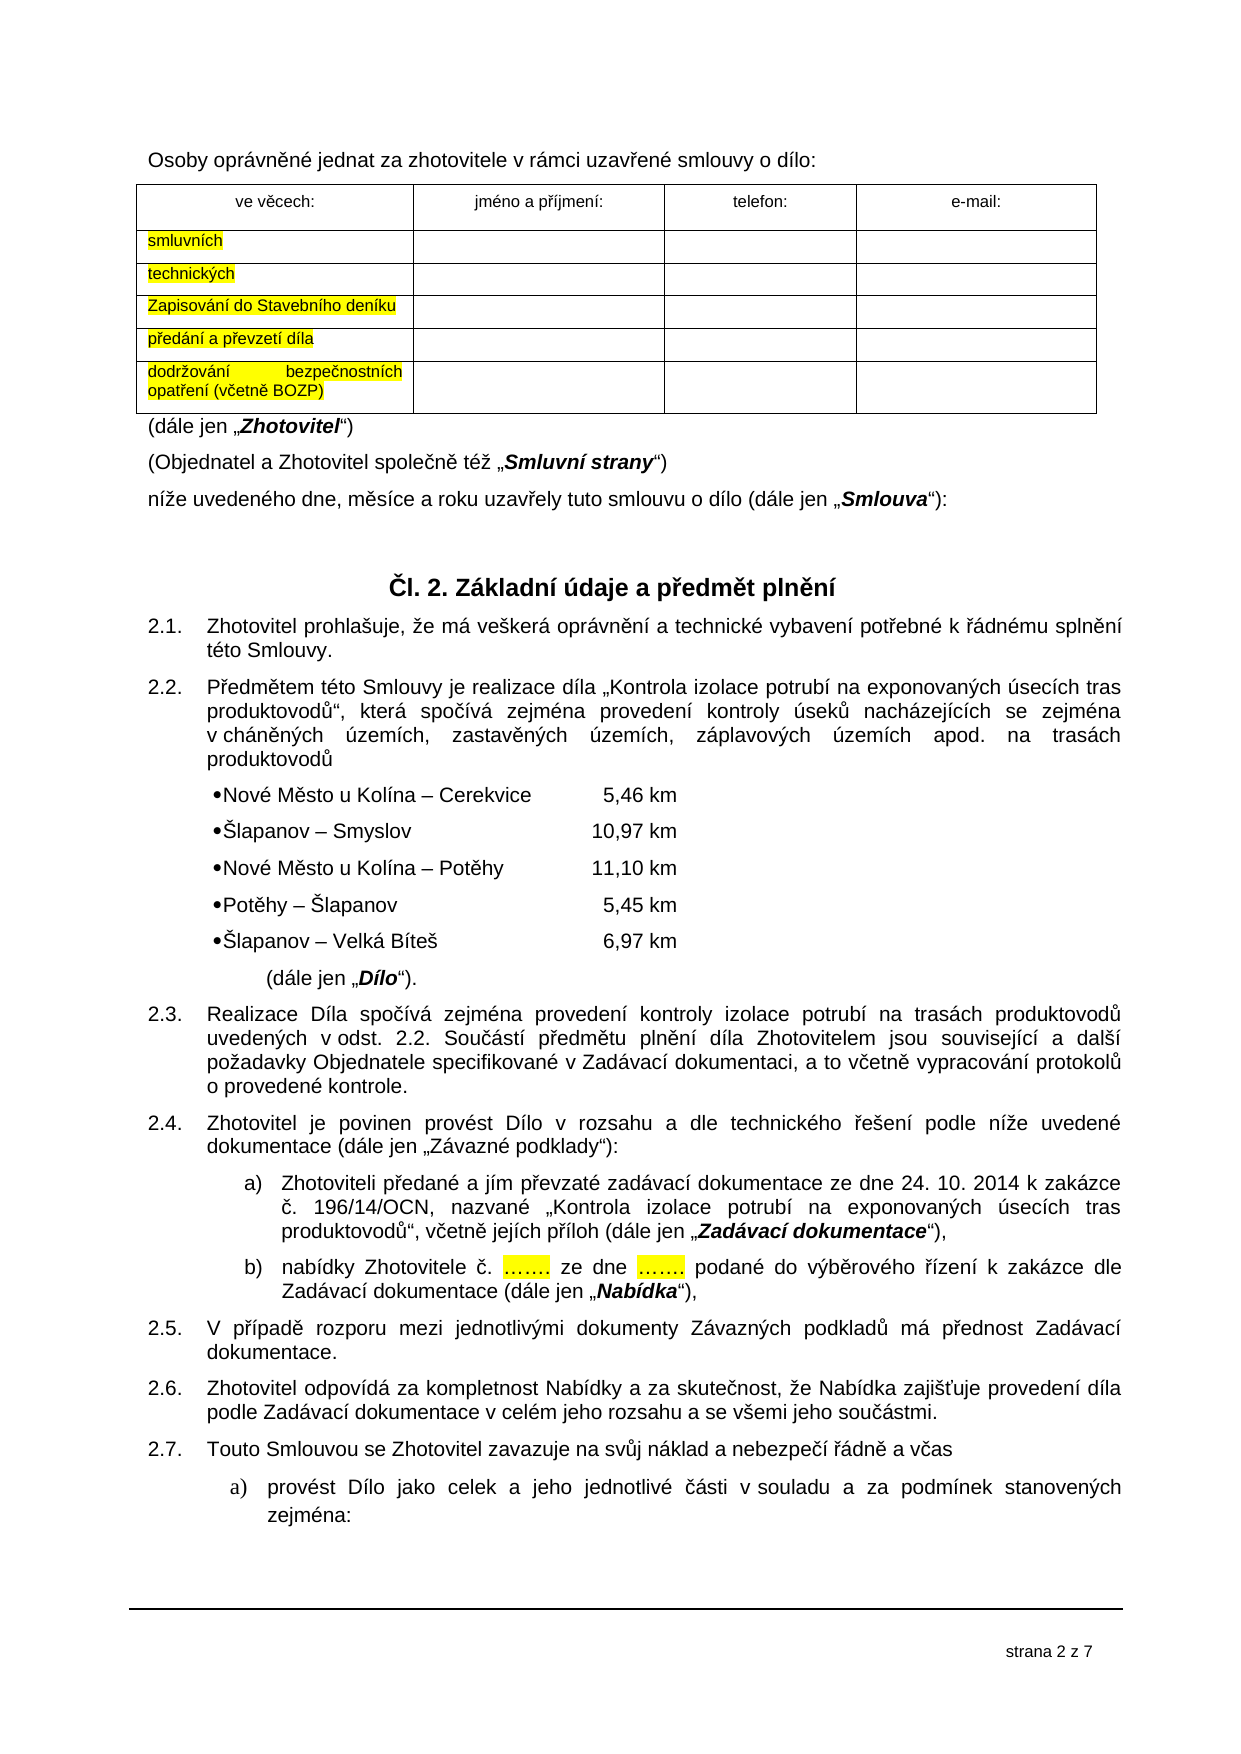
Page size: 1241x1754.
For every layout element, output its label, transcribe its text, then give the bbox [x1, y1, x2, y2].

table_cell [857, 231, 1096, 262]
table_cell [665, 296, 856, 328]
table_cell dodržování bezpečnostních opatření (včetně BOZP) [137, 362, 413, 412]
table_cell Zapisování do Stavebního deníku [137, 296, 413, 328]
text V případě rozporu mezi jednotlivými dokumenty Závazných podkladů má přednost Zadávací dokumentace. [148, 1316, 1122, 1363]
text Potěhy – Šlapanov 5,45 km [213, 892, 1122, 917]
table_cell [414, 362, 664, 412]
table_cell [857, 362, 1096, 412]
table_cell [665, 362, 856, 412]
list provést Dílo jako celek a jeho jednotlivé části v souladu a za podmínek stanovených zejména: [229, 1473, 1122, 1527]
table_cell [414, 296, 664, 328]
table_header jméno a příjmení: [414, 185, 664, 230]
table_cell [414, 231, 664, 262]
table_cell [665, 264, 856, 295]
text Šlapanov – Velká Bíteš 6,97 km [213, 929, 1122, 953]
table_cell technických [137, 264, 413, 295]
list nabídky Zhotovitele č. ……. ze dne ……. podané do výběrového řízení k zakázce dle Zadávací dokumentace (dále jen „Nabídka“), [244, 1255, 1122, 1303]
table_cell [414, 264, 664, 295]
table_header e-mail: [857, 185, 1096, 230]
list Touto Smlouvou se Zhotovitel zavazuje na svůj náklad a nebezpečí řádně a včas [148, 1436, 1122, 1460]
text Realizace Díla spočívá zejména provedení kontroly izolace potrubí na trasách produktovodů uvedených v odst. 2.2. Součástí předmětu plnění díla Zhotovitelem jsou související a další požadavky Objednatele specifikované v Zadávací dokumentaci, a to včetně vypracování protokolů o provedené kontrole. [148, 1002, 1122, 1098]
table_cell smluvních [137, 231, 413, 262]
table_cell [665, 329, 856, 361]
text Osoby oprávněné jednat za zhotovitele v rámci uzavřené smlouvy o dílo: [148, 148, 1122, 172]
text Zhotovitel je povinen provést Dílo v rozsahu a dle technického řešení podle níže uvedené dokumentace (dále jen „Závazné podklady“): [148, 1110, 1122, 1158]
text Předmětem této Smlouvy je realizace díla „Kontrola izolace potrubí na exponovaných úsecích tras produktovodů“, která spočívá zejména provedení kontroly úseků nacházejících se zejména v cháněných územích, zastavěných územích, záplavových územích apod. na trasách produktovodů [148, 674, 1122, 770]
text Nové Město u Kolína – Cerekvice 5,46 km [213, 783, 1122, 807]
table_cell [857, 264, 1096, 295]
table_header telefon: [665, 185, 856, 230]
text Zhotovitel prohlašuje, že má veškerá oprávnění a technické vybavení potřebné k řádnému splnění této Smlouvy. [148, 614, 1122, 662]
text Základní údaje a předmět plnění [102, 573, 1122, 602]
text Nové Město u Kolína – Potěhy 11,10 km [213, 856, 1122, 880]
table_cell [857, 329, 1096, 361]
text (dále jen „Dílo“). [148, 966, 1122, 989]
list (dále jen „Zhotovitel“) [148, 413, 1122, 437]
list (Objednatel a Zhotovitel společně též „Smluvní strany“) [148, 450, 1122, 474]
table_cell [857, 296, 1096, 328]
list níže uvedeného dne, měsíce a roku uzavřely tuto smlouvu o dílo (dále jen „Smlouva“): [148, 486, 1122, 510]
table_cell [665, 231, 856, 262]
text Šlapanov – Smyslov 10,97 km [213, 819, 1122, 843]
table_cell předání a převzetí díla [137, 329, 413, 361]
text Zhotovitel odpovídá za kompletnost Nabídky a za skutečnost, že Nabídka zajišťuje provedení díla podle Zadávací dokumentace v celém jeho rozsahu a se všemi jeho součástmi. [148, 1376, 1122, 1424]
table_cell [414, 329, 664, 361]
list Zhotoviteli předané a jím převzaté zadávací dokumentace ze dne 24. 10. 2014 k zakázce č. 196/14/OCN, nazvané „Kontrola izolace potrubí na exponovaných úsecích tras produktovodů“, včetně jejích příloh (dále jen „Zadávací dokumentace“), [244, 1171, 1122, 1243]
table_header ve věcech: [137, 185, 413, 230]
